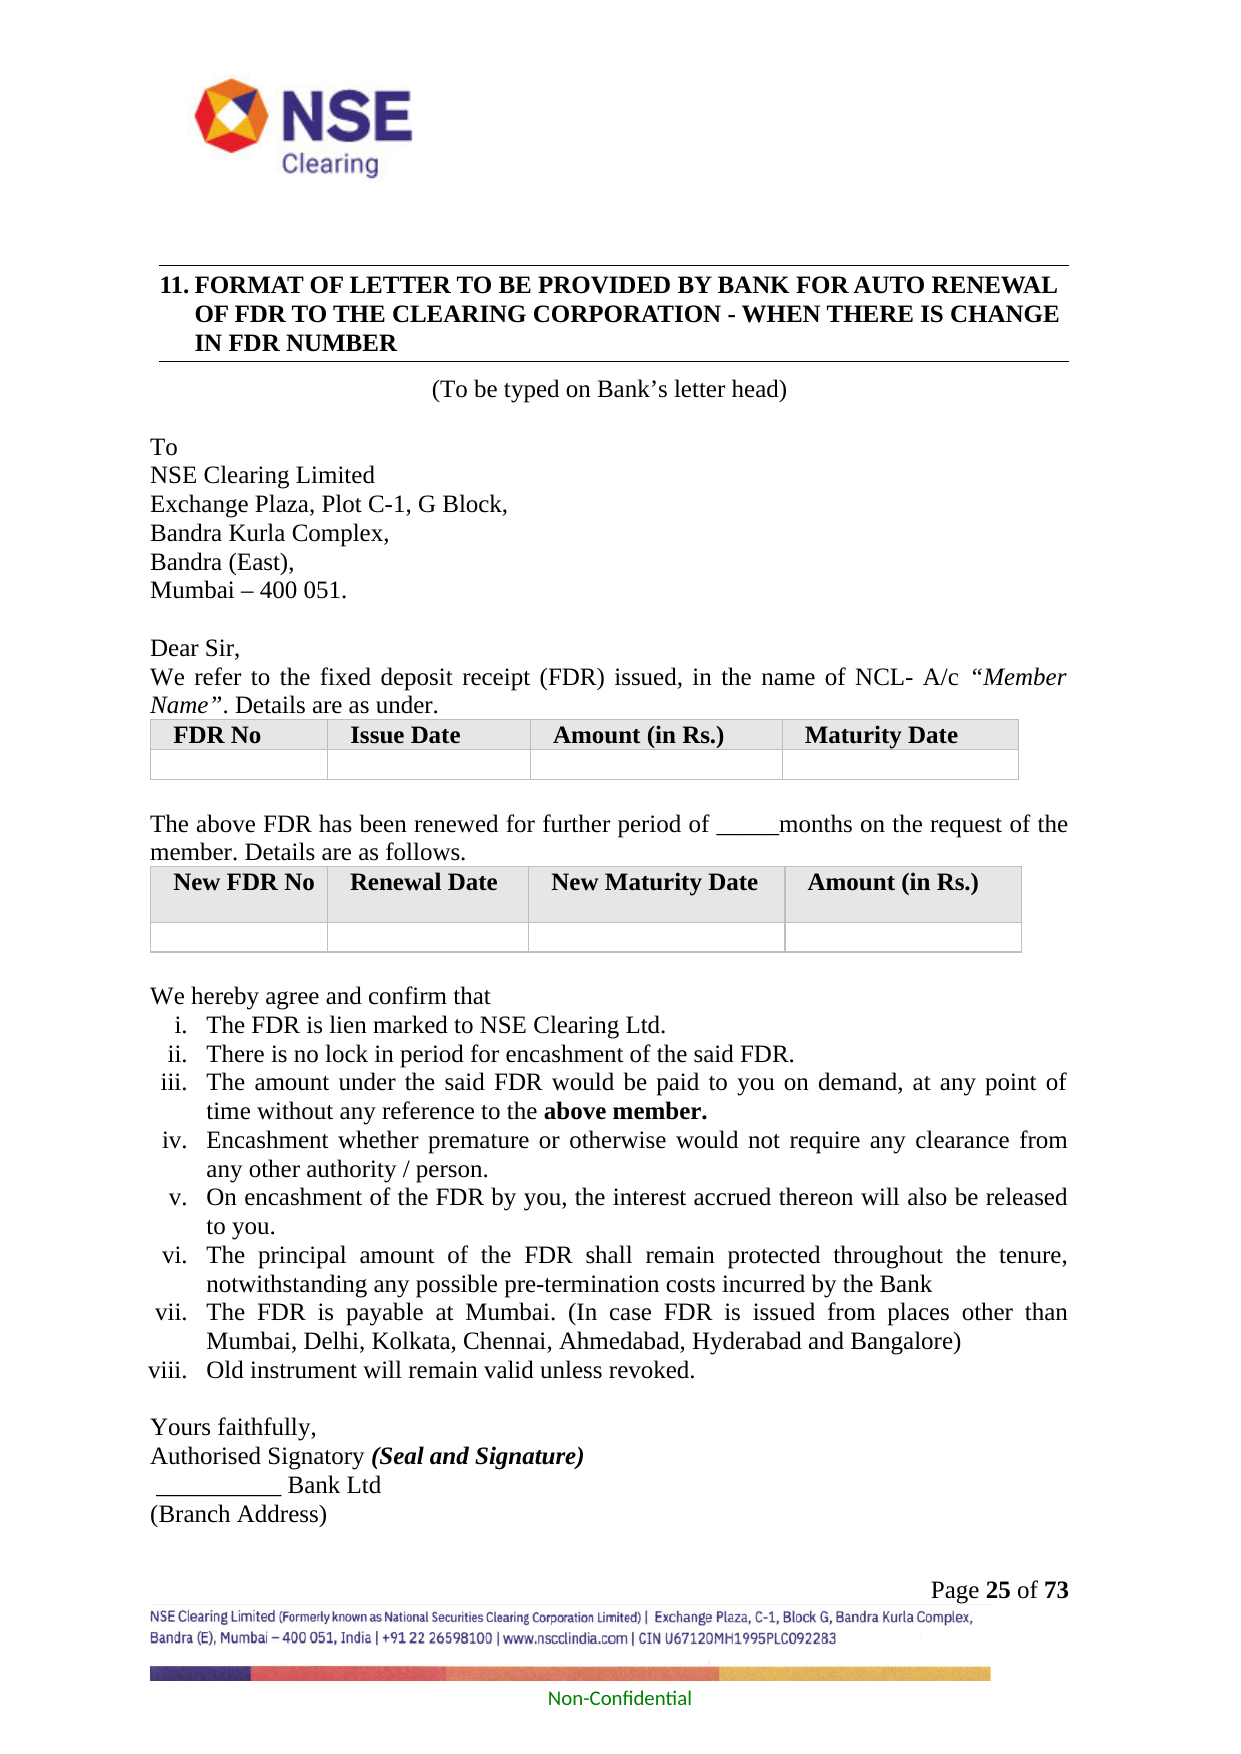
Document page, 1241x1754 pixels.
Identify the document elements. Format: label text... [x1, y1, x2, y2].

text The above FDR has been renewed for further period of _____months on the request of the member. Details are as follows. [150, 809, 1069, 866]
list The principal amount of the FDR shall remain protected throughout the tenure, notwithstanding any possible pre-termination costs incurred by the Bank [187, 1240, 1069, 1297]
text Bandra (East), [150, 547, 1066, 576]
text (To be typed on Bank’s letter head) [150, 374, 1069, 403]
list Encashment whether premature or otherwise would not require any clearance from any other authority / person. [187, 1125, 1069, 1182]
table_header New Maturity Date [529, 867, 784, 922]
table_cell [328, 750, 530, 779]
table_header Renewal Date [328, 867, 528, 922]
text We hereby agree and confirm that [150, 981, 1069, 1010]
text __________ Bank Ltd [150, 1470, 1069, 1499]
table_cell [151, 750, 327, 779]
list Old instrument will remain valid unless revoked. [187, 1355, 1069, 1384]
text Bandra Kurla Complex, [150, 518, 1066, 547]
picture [150, 73, 456, 183]
list The FDR is lien marked to NSE Clearing Ltd. [187, 1010, 1069, 1039]
text We refer to the fixed deposit receipt (FDR) issued, in the name of NCL- A/c “Member Name”. Details are as under. [150, 662, 1069, 719]
table_cell [531, 750, 782, 779]
subtitle Format of letter to be provided by Bank for Auto renewal of FDR to the Clearing Corporation - when there is change in FDR number [159, 266, 1069, 361]
table_cell [786, 923, 1021, 951]
table_header Issue Date [328, 720, 530, 749]
table_header New FDR No [151, 867, 327, 922]
table_header Maturity Date [783, 720, 1018, 749]
text Exchange Plaza, Plot C-1, G Block, [150, 489, 1066, 518]
text To [150, 432, 1069, 461]
list On encashment of the FDR by you, the interest accrued thereon will also be released to you. [187, 1182, 1069, 1240]
table_header Amount (in Rs.) [786, 867, 1021, 922]
list There is no lock in period for encashment of the said FDR. [187, 1039, 1069, 1067]
text Yours faithfully, [150, 1412, 1069, 1441]
table_cell [783, 750, 1018, 779]
text Mumbai – 400 051. [150, 576, 1069, 604]
list The amount under the said FDR would be paid to you on demand, at any point of time without any reference to the above member. [187, 1067, 1069, 1125]
table_header Amount (in Rs.) [531, 720, 782, 749]
list The FDR is payable at Mumbai. (In case FDR is issued from places other than Mumbai, Delhi, Kolkata, Chennai, Ahmedabad, Hyderabad and Bangalore) [187, 1297, 1069, 1355]
table_cell [328, 923, 528, 951]
text Authorised Signatory (Seal and Signature) [150, 1441, 1069, 1470]
text Dear Sir, [150, 633, 1069, 662]
table_header FDR No [151, 720, 327, 749]
text (Branch Address) [150, 1499, 1069, 1527]
picture [150, 1604, 991, 1681]
table_cell [151, 923, 327, 951]
text NSE Clearing Limited [150, 461, 1066, 489]
table_cell [529, 923, 784, 951]
